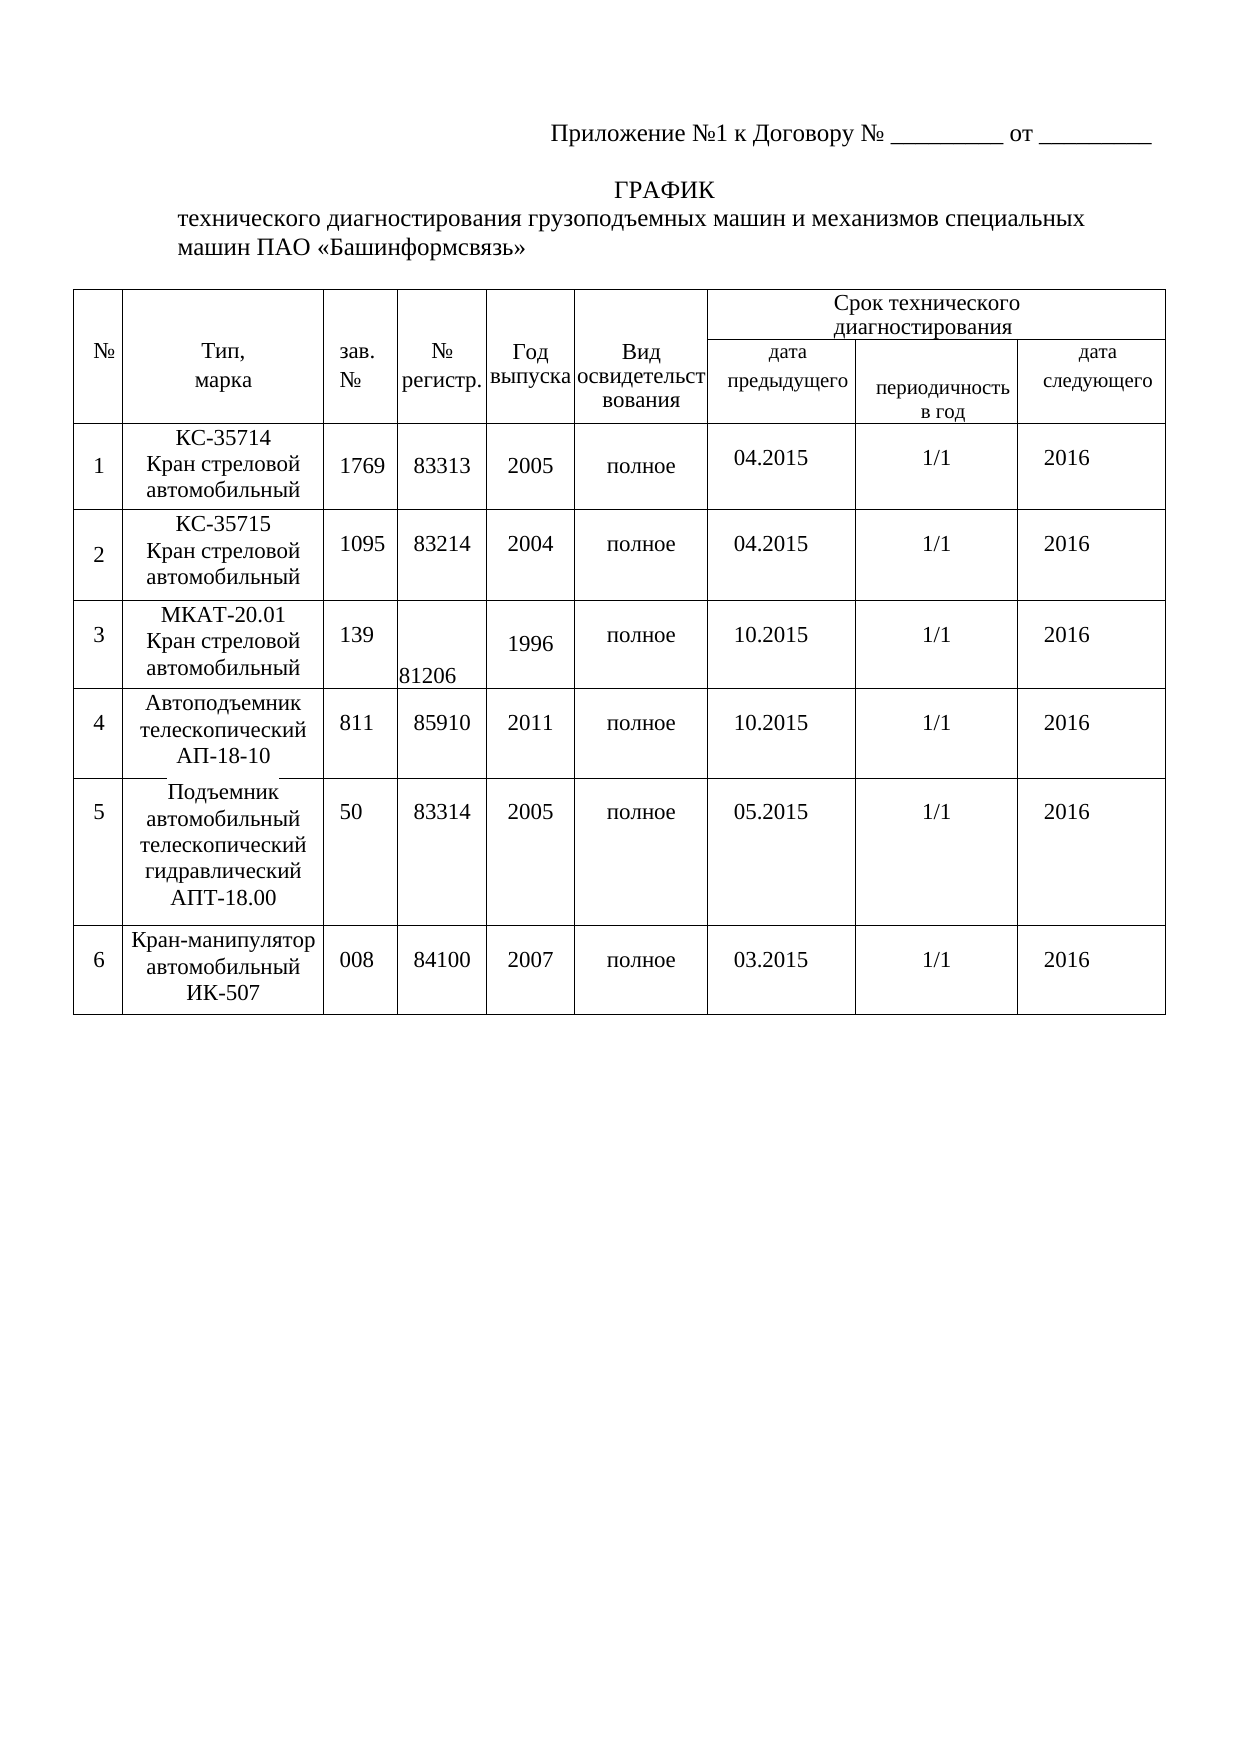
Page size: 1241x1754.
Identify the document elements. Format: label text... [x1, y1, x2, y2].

text ГРАФИК [177, 175, 1152, 204]
table_cell 008 [324, 926, 397, 1013]
table_cell 139 [324, 601, 397, 688]
table_cell Подъемник автомобильный телескопический гидравлический АПТ-18.00 [123, 779, 323, 925]
table_cell 1769 [324, 424, 397, 509]
table_cell зав. № [324, 339, 397, 423]
table_cell 1/1 [856, 779, 1017, 925]
table_cell 50 [324, 779, 397, 925]
table_header [74, 290, 122, 339]
table_cell Год выпуска [487, 339, 574, 423]
table_cell 05.2015 [708, 779, 855, 925]
table_cell 10.2015 [708, 689, 855, 777]
table_cell 1/1 [856, 424, 1017, 509]
table_cell 6 [74, 926, 122, 1013]
table_cell 2007 [487, 926, 574, 1013]
table_cell 2005 [487, 424, 574, 509]
table_cell 1996 [487, 601, 574, 688]
table_cell № регистр. [398, 339, 486, 423]
table_cell 04.2015 [708, 510, 855, 600]
table_cell КС-35714 Кран стреловой автомобильный [123, 424, 323, 509]
table_cell 81206 [398, 601, 486, 688]
table_cell 5 [74, 779, 122, 925]
table_cell № [74, 339, 122, 423]
table_cell 2016 [1018, 689, 1165, 777]
table_cell Кран-манипулятор автомобильный ИК-507 [123, 926, 323, 1013]
table_cell 03.2015 [708, 926, 855, 1013]
table_cell полное [575, 424, 707, 509]
table_cell 4 [74, 689, 122, 777]
table_cell 2005 [487, 779, 574, 925]
table_cell 2 [74, 510, 122, 600]
table_cell 3 [74, 601, 122, 688]
table_header Срок технического диагностирования [708, 290, 1165, 339]
table_cell 2004 [487, 510, 574, 600]
table_header [487, 290, 574, 339]
table_cell полное [575, 601, 707, 688]
table_cell 85910 [398, 689, 486, 777]
table_header [324, 290, 397, 339]
table_cell периодичность в год [856, 340, 1017, 423]
table_header [123, 290, 323, 339]
table_cell 1095 [324, 510, 397, 600]
table_cell 1/1 [856, 926, 1017, 1013]
table_cell КС-35715 Кран стреловой автомобильный [123, 510, 323, 600]
table_cell дата предыдущего [708, 340, 855, 423]
table_cell 2016 [1018, 424, 1165, 509]
table_cell 2016 [1018, 779, 1165, 925]
table_cell Автоподъемник телескопический АП-18-10 [123, 689, 323, 777]
table_cell 811 [324, 689, 397, 777]
table_cell дата следующего [1018, 340, 1165, 423]
table_cell 2016 [1018, 510, 1165, 600]
table_cell 2016 [1018, 601, 1165, 688]
table_cell 83313 [398, 424, 486, 509]
table_cell 2016 [1018, 926, 1165, 1013]
table_cell полное [575, 779, 707, 925]
table_cell 1/1 [856, 510, 1017, 600]
table_cell 83214 [398, 510, 486, 600]
table_cell 83314 [398, 779, 486, 925]
table_cell 84100 [398, 926, 486, 1013]
table_cell полное [575, 926, 707, 1013]
table_cell 1/1 [856, 689, 1017, 777]
text Приложение №1 к Договору № _________ от _________ [177, 118, 1152, 147]
table_cell полное [575, 689, 707, 777]
table_cell МКАТ-20.01 Кран стреловой автомобильный [123, 601, 323, 688]
table_cell Тип, марка [123, 339, 323, 423]
table_cell Вид освидетельствования [575, 339, 707, 423]
table_cell 2011 [487, 689, 574, 777]
table_cell 10.2015 [708, 601, 855, 688]
table_header [398, 290, 486, 339]
table_cell полное [575, 510, 707, 600]
text технического диагностирования грузоподъемных машин и механизмов специальных машин ПАО «Башинформсвязь» [177, 204, 1135, 261]
table_cell 1 [74, 424, 122, 509]
table_cell 1/1 [856, 601, 1017, 688]
table_header [575, 290, 707, 339]
table_cell 04.2015 [708, 424, 855, 509]
